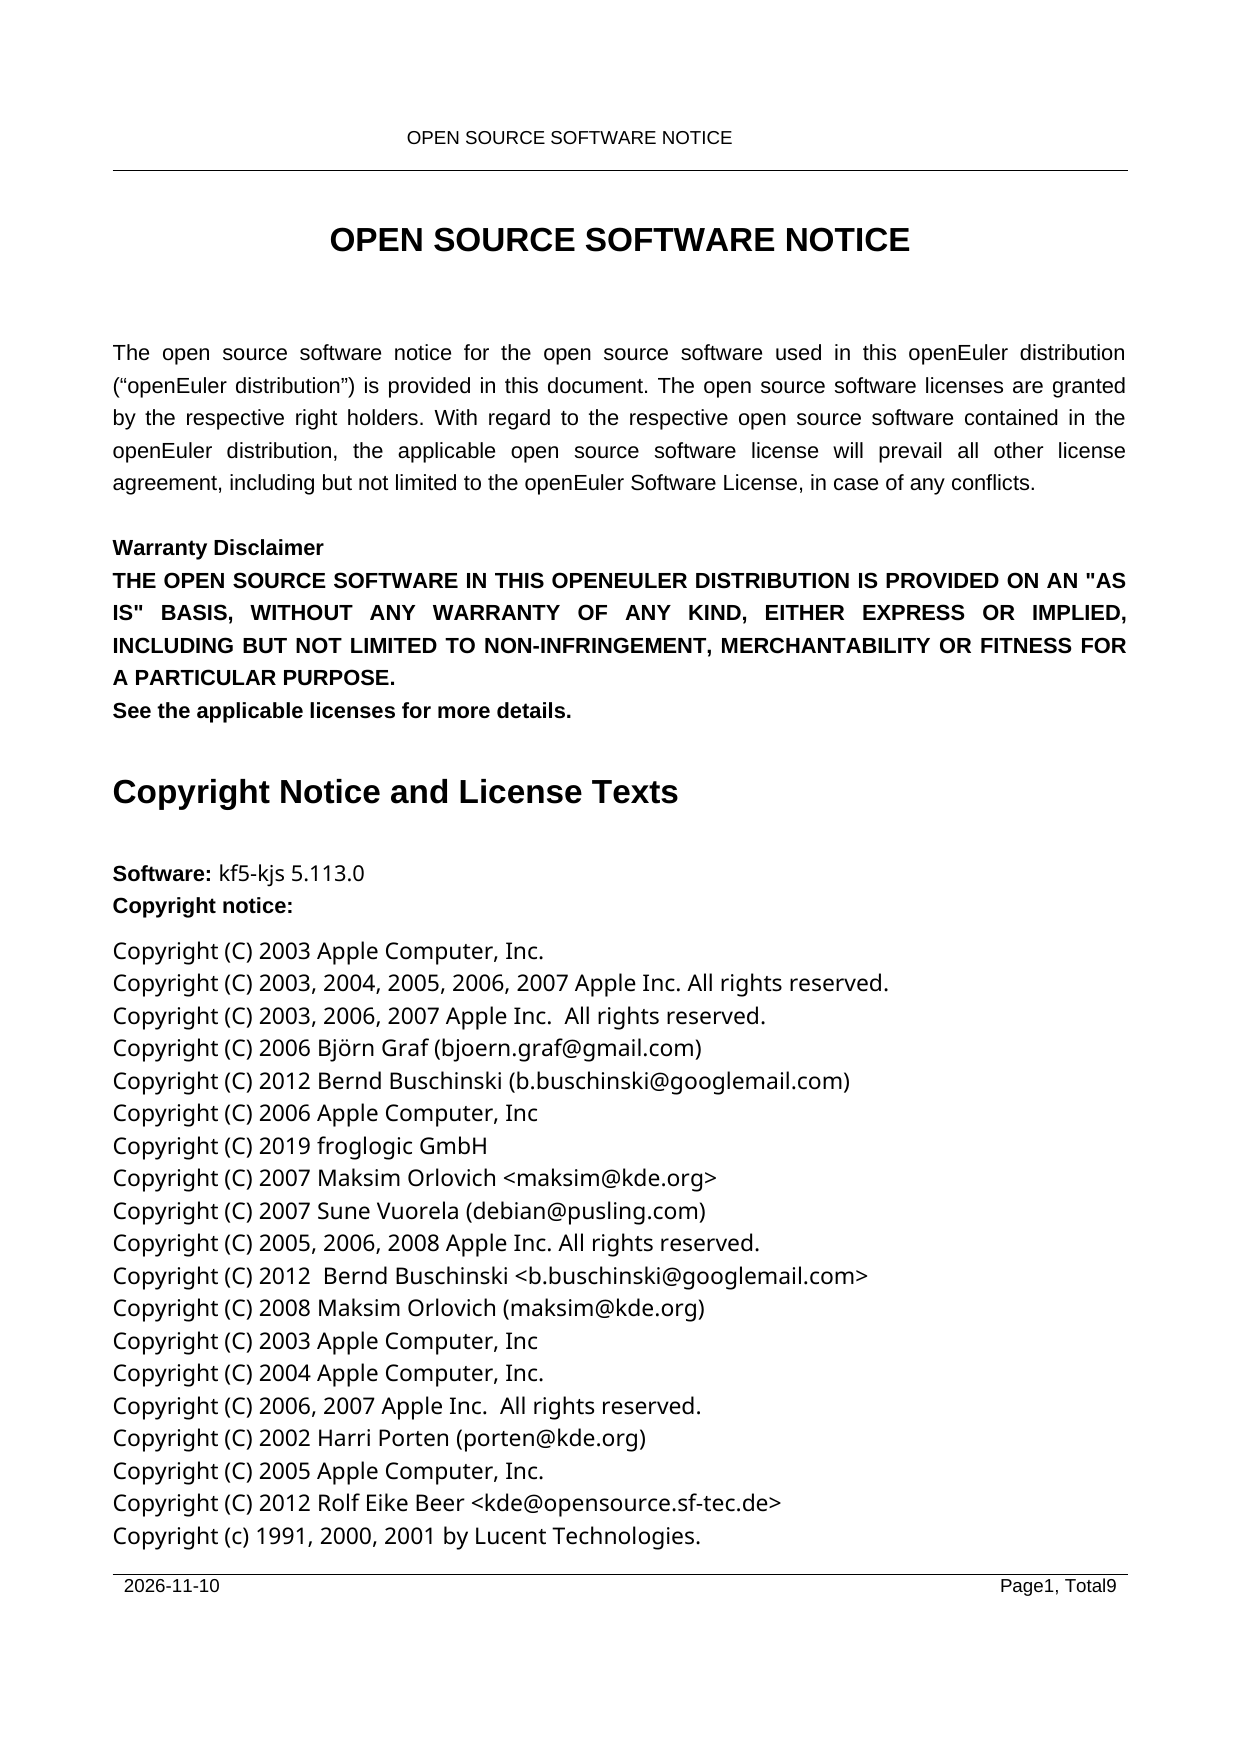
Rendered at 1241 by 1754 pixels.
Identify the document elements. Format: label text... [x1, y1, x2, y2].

text The open source software notice for the open source software used in this openEuler distribution (“openEuler distribution”) is provided in this document. The open source software licenses are granted by the respective right holders. With regard to the respective open source software contained in the openEuler distribution, the applicable open source software license will prevail all other license agreement, including but not limited to the openEuler Software License, in case of any conflicts. [112, 336, 1128, 499]
text Warranty Disclaimer [112, 531, 1128, 564]
title Software: kf5-kjs 5.113.0 [112, 856, 1128, 889]
text Copyright Notice and License Texts [112, 759, 1128, 824]
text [112, 934, 1128, 1551]
text THE OPEN SOURCE SOFTWARE IN THIS OPENEULER DISTRIBUTION IS PROVIDED ON AN "AS IS" BASIS, WITHOUT ANY WARRANTY OF ANY KIND, EITHER EXPRESS OR IMPLIED, INCLUDING BUT NOT LIMITED TO NON-INFRINGEMENT, MERCHANTABILITY OR FITNESS FOR A PARTICULAR PURPOSE. See the applicable licenses for more details. [112, 564, 1128, 726]
text OPEN SOURCE SOFTWARE NOTICE [112, 206, 1128, 271]
text Copyright notice: [112, 889, 1128, 921]
